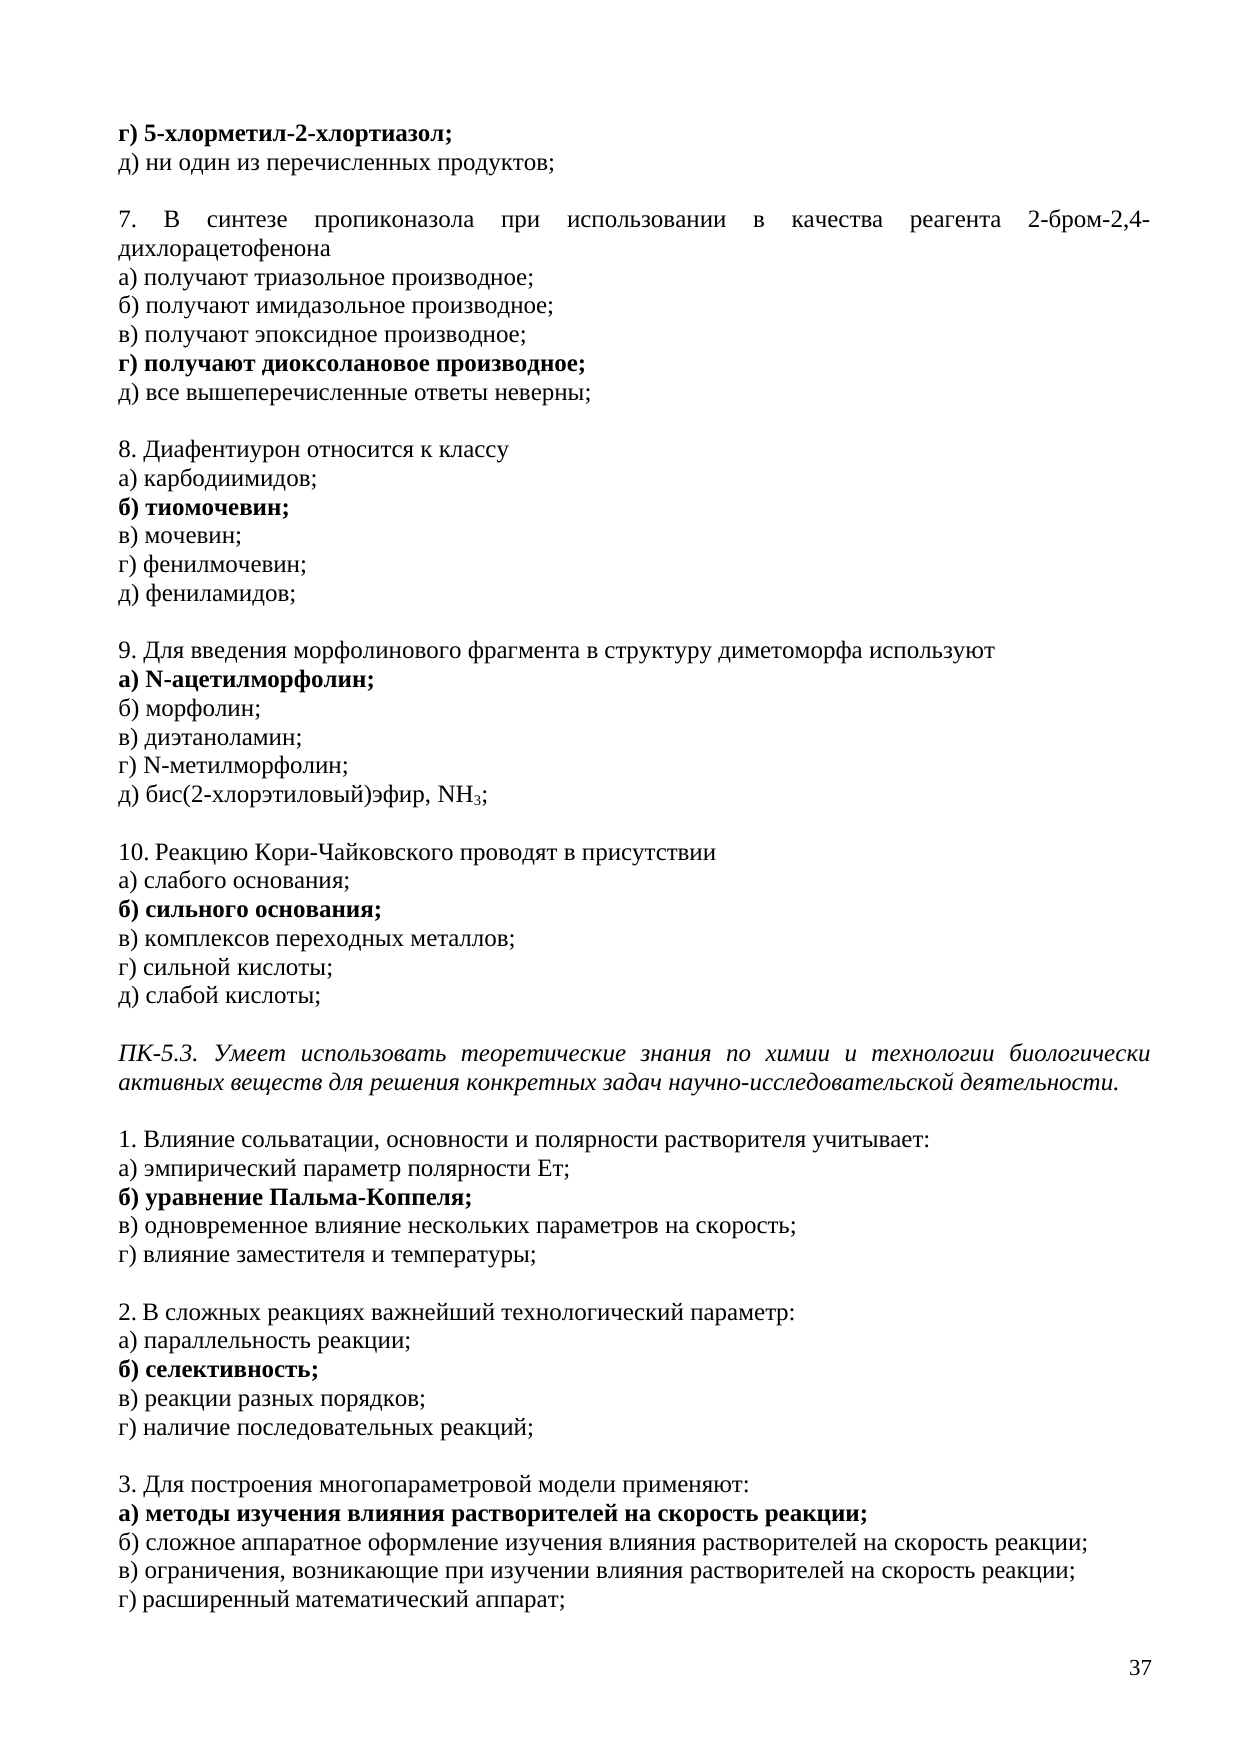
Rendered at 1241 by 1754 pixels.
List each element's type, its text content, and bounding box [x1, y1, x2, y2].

text а) эмпирический параметр полярности Ет; [118, 1153, 1152, 1182]
text 3. Для построения многопараметровой модели применяют: [118, 1469, 1152, 1498]
text а) получают триазольное производное; [118, 262, 1152, 291]
text г) N-метилморфолин; [118, 751, 1152, 779]
text г) сильной кислоты; [118, 952, 1152, 981]
text а) слабого основания; [118, 866, 1152, 894]
text в) диэтаноламин; [118, 722, 1152, 751]
text д) слабой кислоты; [118, 981, 1152, 1009]
text б) тиомочевин; [118, 492, 1152, 521]
text в) одновременное влияние нескольких параметров на скорость; [118, 1211, 1152, 1239]
text в) ограничения, возникающие при изучении влияния растворителей на скорость реакции; [118, 1556, 1152, 1584]
text д) ни один из перечисленных продуктов; [118, 147, 1152, 176]
text в) реакции разных порядков; [118, 1383, 1152, 1412]
text 10. Реакцию Кори-Чайковского проводят в присутствии [118, 837, 1152, 866]
text д) все вышеперечисленные ответы неверны; [118, 377, 1152, 406]
text б) получают имидазольное производное; [118, 291, 1152, 319]
text 2. В сложных реакциях важнейший технологический параметр: [118, 1297, 1152, 1326]
text 9. Для введения морфолинового фрагмента в структуру диметоморфа используют [118, 636, 1152, 664]
text б) морфолин; [118, 693, 1152, 722]
text в) получают эпоксидное производное; [118, 319, 1152, 348]
text б) сильного основания; [118, 894, 1152, 923]
text г) получают диоксолановое производное; [118, 348, 1152, 377]
text д) фениламидов; [118, 578, 1152, 607]
text б) селективность; [118, 1354, 1152, 1383]
text в) мочевин; [118, 521, 1152, 549]
text а) карбодиимидов; [118, 463, 1152, 492]
text 1. Влияние сольватации, основности и полярности растворителя учитывает: [118, 1124, 1152, 1153]
text а) N-ацетилморфолин; [118, 664, 1152, 693]
text б) уравнение Пальма-Коппеля; [118, 1182, 1152, 1211]
text 7. В синтезе пропиконазола при использовании в качества реагента 2-бром-2,4-дихлорацетофенона [118, 204, 1152, 262]
text г) влияние заместителя и температуры; [118, 1239, 1152, 1268]
text б) сложное аппаратное оформление изучения влияния растворителей на скорость реакции; [118, 1527, 1152, 1556]
text 8. Диафентиурон относится к классу [118, 434, 1152, 463]
text а) параллельность реакции; [118, 1326, 1152, 1354]
text ПК-5.3. Умеет использовать теоретические знания по химии и технологии биологически активных веществ для решения конкретных задач научно-исследовательской деятельности. [118, 1038, 1152, 1096]
text г) расширенный математический аппарат; [118, 1584, 1152, 1613]
text д) бис(2-хлорэтиловый)эфир, NH3; [118, 779, 1152, 808]
text в) комплексов переходных металлов; [118, 923, 1152, 952]
text а) методы изучения влияния растворителей на скорость реакции; [118, 1498, 1152, 1527]
text г) наличие последовательных реакций; [118, 1412, 1152, 1441]
text г) фенилмочевин; [118, 549, 1152, 578]
text г) 5-хлорметил-2-хлортиазол; [118, 118, 1152, 147]
